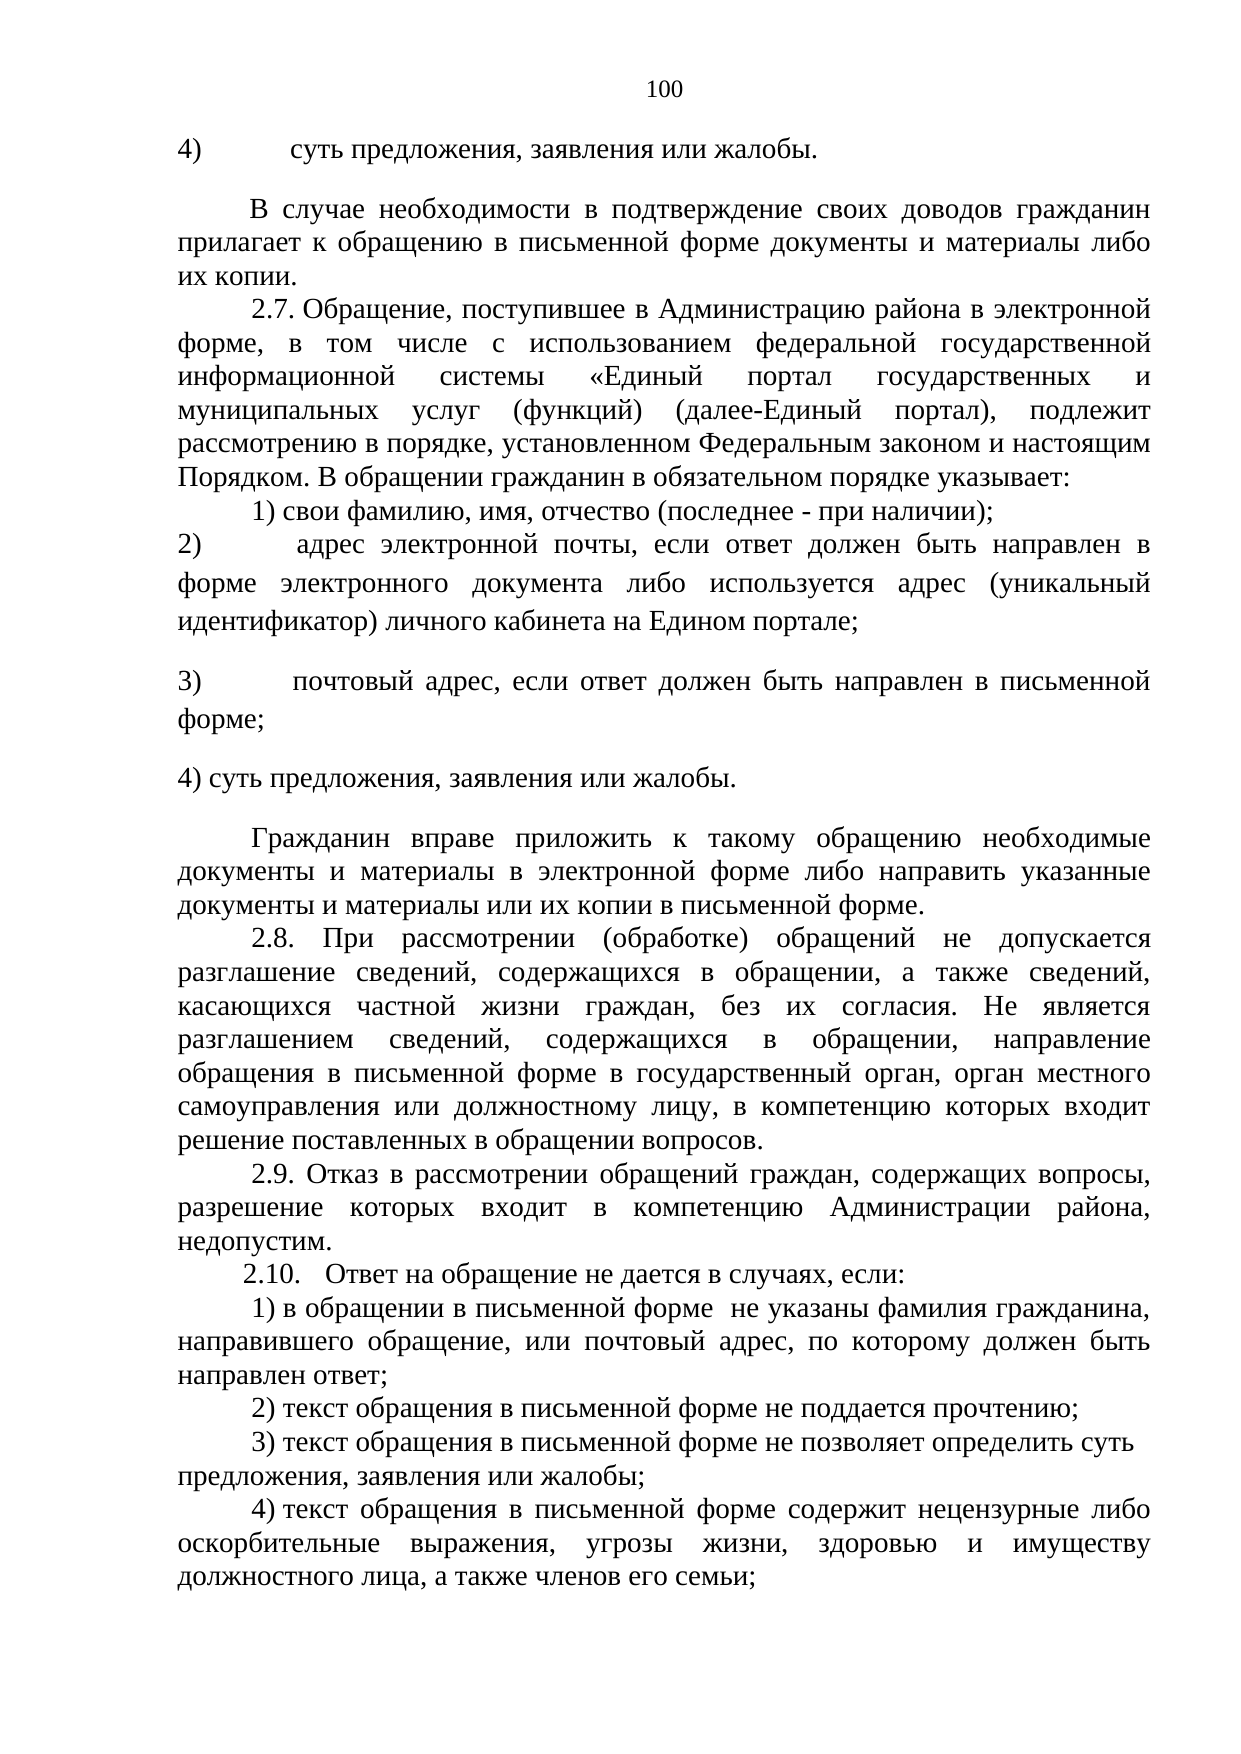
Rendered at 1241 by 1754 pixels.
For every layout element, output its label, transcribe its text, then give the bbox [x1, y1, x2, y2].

text 1) свои фамилию, имя, отчество (последнее - при наличии); [177, 493, 1152, 526]
text 1) в обращении в письменной форме не указаны фамилия гражданина, направившего обращение, или почтовый адрес, по которому должен быть направлен ответ; [177, 1290, 1152, 1391]
text 2.10. Ответ на обращение не дается в случаях, если: [177, 1256, 1152, 1290]
text 2.8. При рассмотрении (обработке) обращений не допускается разглашение сведений, содержащихся в обращении, а также сведений, касающихся частной жизни граждан, без их согласия. Не является разглашением сведений, содержащихся в обращении, направление обращения в письменной форме в государственный орган, орган местного самоуправления или должностному лицу, в компетенцию которых входит решение поставленных в обращении вопросов. [177, 921, 1152, 1155]
text Гражданин вправе приложить к такому обращению необходимые документы и материалы в электронной форме либо направить указанные документы и материалы или их копии в письменной форме. [177, 820, 1152, 921]
list суть предложения, заявления или жалобы. [177, 761, 1152, 794]
text 4) текст обращения в письменной форме содержит нецензурные либо оскорбительные выражения, угрозы жизни, здоровью и имуществу должностного лица, а также членов его семьи; [177, 1491, 1152, 1592]
text 2.9. Отказ в рассмотрении обращений граждан, содержащих вопросы, разрешение которых входит в компетенцию Администрации района, недопустим. [177, 1156, 1152, 1256]
text 3) текст обращения в письменной форме не позволяет определить суть предложения, заявления или жалобы; [177, 1424, 1152, 1491]
text 2) текст обращения в письменной форме не поддается прочтению; [177, 1391, 1152, 1424]
list адрес электронной почты, если ответ должен быть направлен в форме электронного документа либо используется адрес (уникальный идентификатор) личного кабинета на Едином портале; [177, 526, 1152, 637]
text 2.7. Обращение, поступившее в Администрацию района в электронной форме, в том числе с использованием федеральной государственной информационной системы «Единый портал государственных и муниципальных услуг (функций) (далее-Единый портал), подлежит рассмотрению в порядке, установленном Федеральным законом и настоящим Порядком. В обращении гражданин в обязательном порядке указывает: [177, 291, 1152, 493]
text В случае необходимости в подтверждение своих доводов гражданин прилагает к обращению в письменной форме документы и материалы либо их копии. [177, 191, 1152, 291]
list почтовый адрес, если ответ должен быть направлен в письменной форме; [177, 663, 1152, 735]
list суть предложения, заявления или жалобы. [177, 131, 1152, 165]
